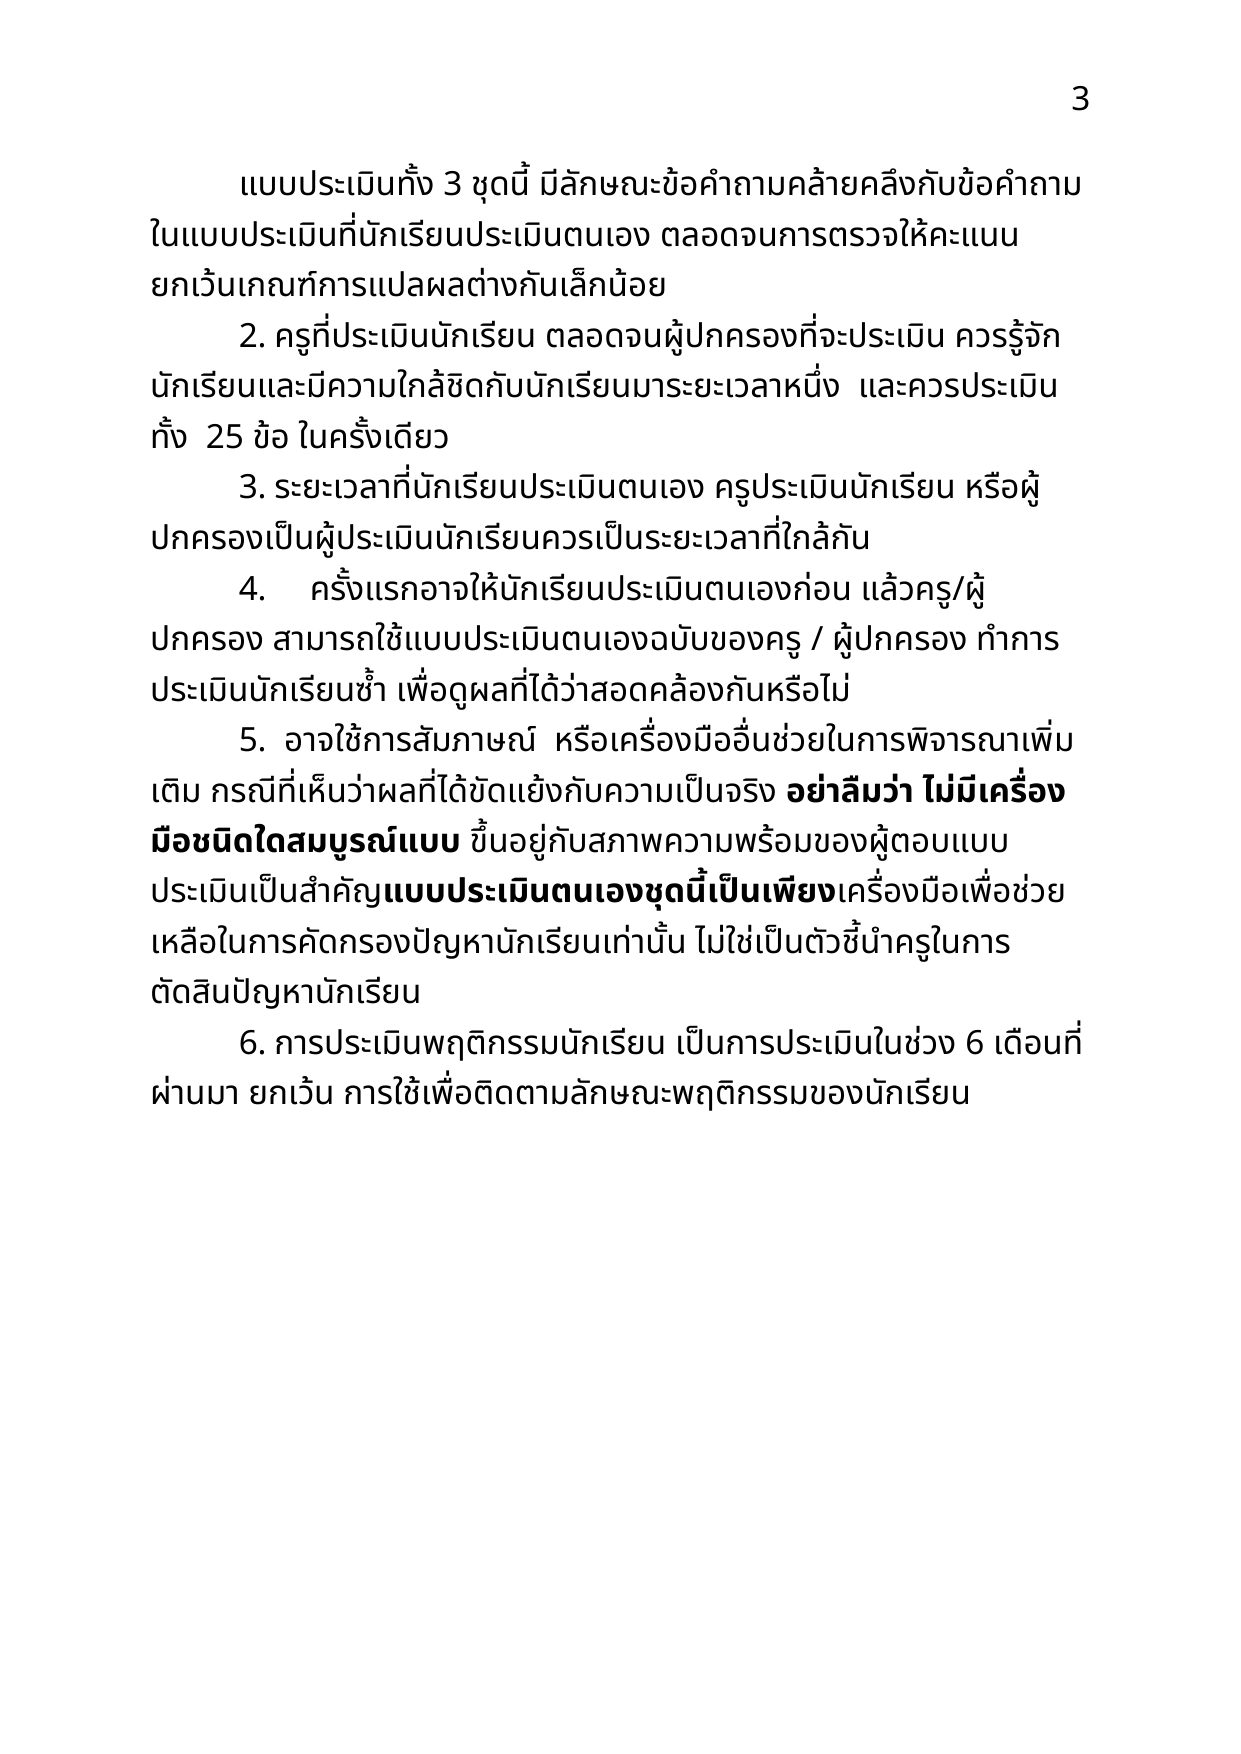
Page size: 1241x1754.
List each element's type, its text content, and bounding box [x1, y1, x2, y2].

text 3. ระยะเวลาที่นักเรียนประเมินตนเอง ครูประเมินนักเรียน หรือผู้ปกครองเป็นผู้ประเมินนักเรียนควรเป็นระยะเวลาที่ใกล้กัน [150, 463, 1090, 564]
text 4. ครั้งแรกอาจให้นักเรียนประเมินตนเองก่อน แล้วครู/ผู้ปกครอง สามารถใช้แบบประเมินตนเองฉบับของครู / ผู้ปกครอง ทำการประเมินนักเรียนซ้ำ เพื่อดูผลที่ได้ว่าสอดคล้องกันหรือไม่ [150, 564, 1090, 716]
text 5. อาจใช้การสัมภาษณ์ หรือเครื่องมืออื่นช่วยในการพิจารณาเพิ่มเติม กรณีที่เห็นว่าผลที่ได้ขัดแย้งกับความเป็นจริง อย่าลืมว่า ไม่มีเครื่องมือชนิดใดสมบูรณ์แบบ ขึ้นอยู่กับสภาพความพร้อมของผู้ตอบแบบประเมินเป็นสำคัญแบบประเมินตนเองชุดนี้เป็นเพียงเครื่องมือเพื่อช่วยเหลือในการคัดกรองปัญหานักเรียนเท่านั้น ไม่ใช่เป็นตัวชี้นำครูในการตัดสินปัญหานักเรียน [150, 716, 1090, 1019]
text 2. ครูที่ประเมินนักเรียน ตลอดจนผู้ปกครองที่จะประเมิน ควรรู้จักนักเรียนและมีความใกล้ชิดกับนักเรียนมาระยะเวลาหนึ่ง และควรประเมินทั้ง 25 ข้อ ในครั้งเดียว [150, 312, 1090, 463]
text 6. การประเมินพฤติกรรมนักเรียน เป็นการประเมินในช่วง 6 เดือนที่ผ่านมา ยกเว้น การใช้เพื่อติดตามลักษณะพฤติกรรมของนักเรียนการให้คะแนนและการแปลผล [150, 1019, 1090, 1120]
text แบบประเมินทั้ง 3 ชุดนี้ มีลักษณะข้อคำถามคล้ายคลึงกับข้อคำถามในแบบประเมินที่นักเรียนประเมินตนเอง ตลอดจนการตรวจให้คะแนน ยกเว้นเกณฑ์การแปลผลต่างกันเล็กน้อย [150, 160, 1090, 312]
